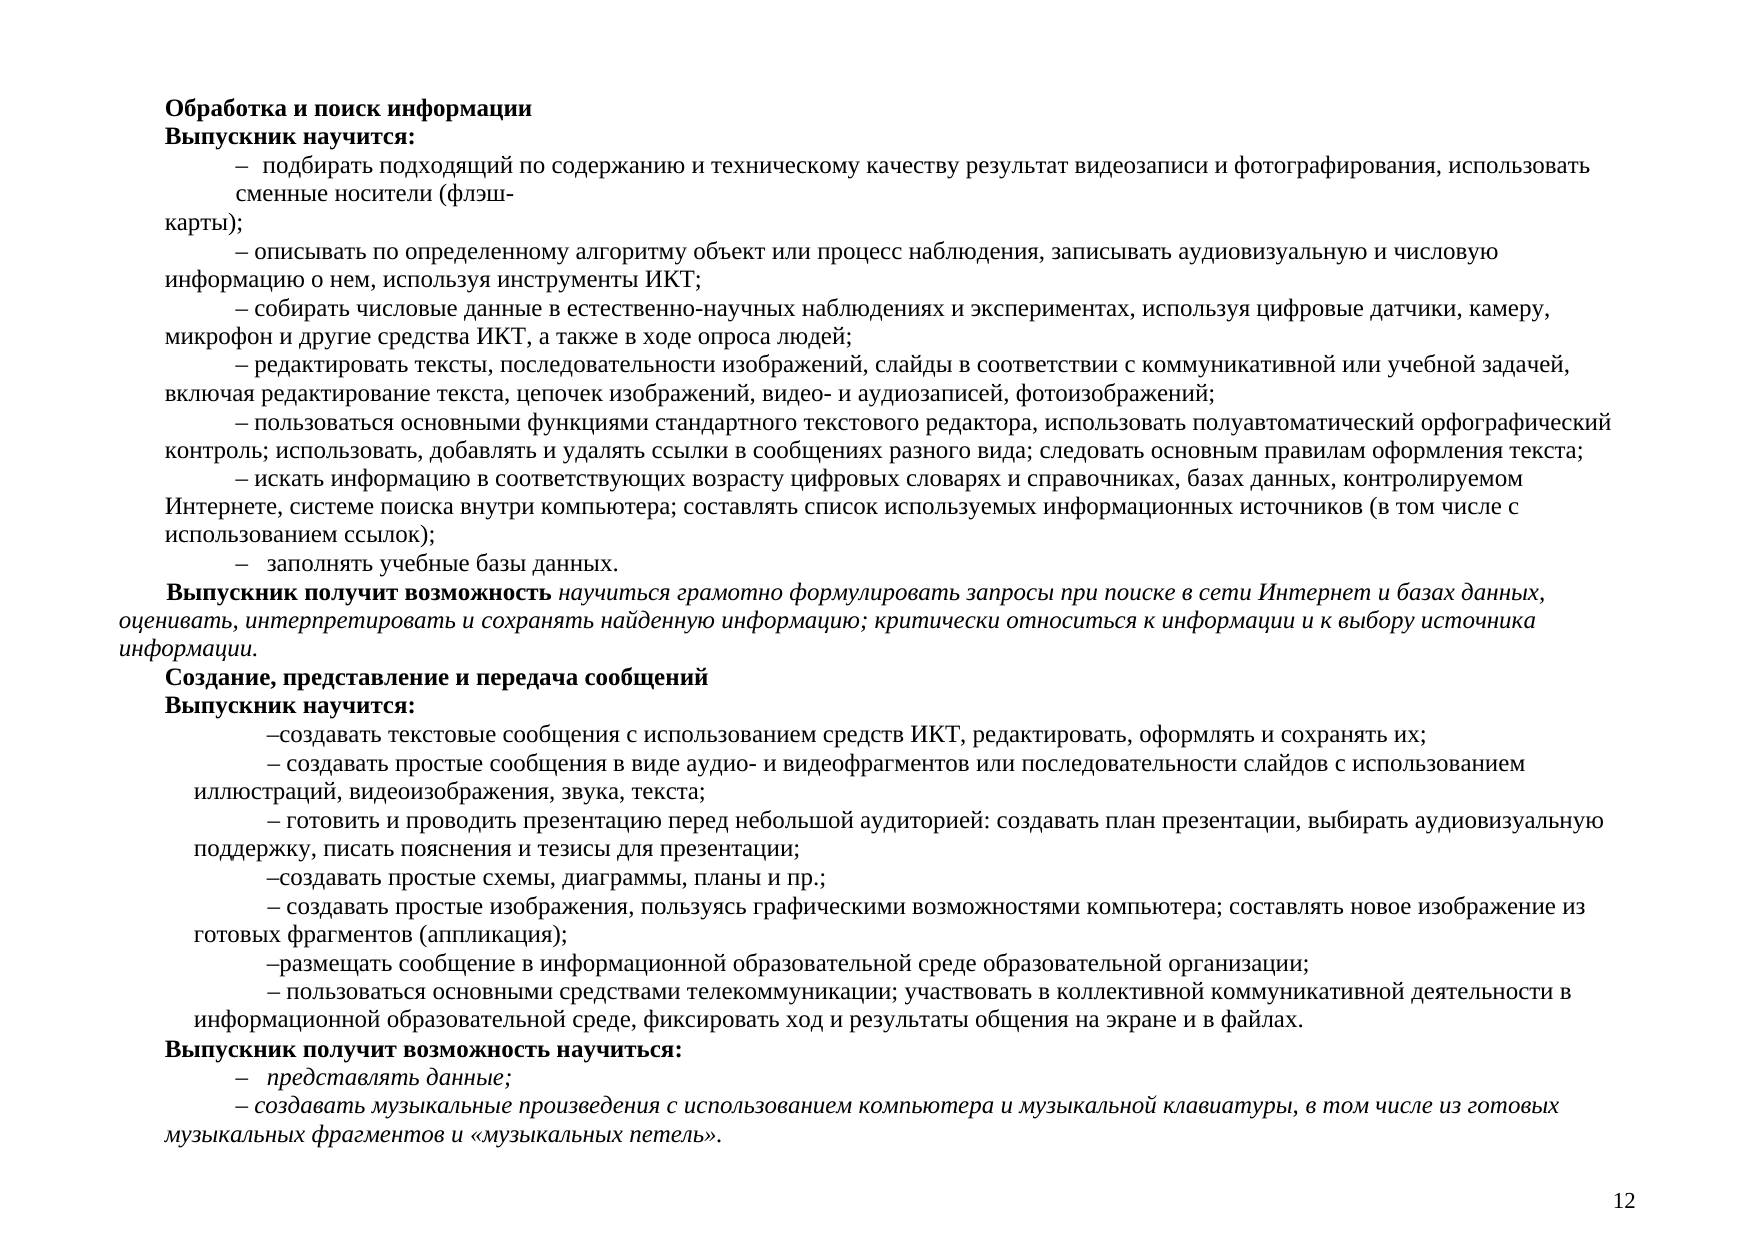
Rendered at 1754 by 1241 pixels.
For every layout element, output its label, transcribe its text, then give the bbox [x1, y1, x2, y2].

text –создавать текстовые сообщения с использованием средств ИКТ, редактировать, оформлять и сохранять их; [267, 719, 1635, 748]
text –размещать сообщение в информационной образовательной среде образовательной организации; [267, 948, 1635, 976]
text – пользоваться основными средствами телекоммуникации; участвовать в коллективной коммуникативной деятельности в информационной образовательной среде, фиксировать ход и результаты общения на экране и в файлах. [194, 978, 1635, 1033]
text Выпускник получит возможность научиться: [164, 1034, 1635, 1062]
text – редактировать тексты, последовательности изображений, слайды в соответствии с коммуникативной или учебной задачей, включая редактирование текста, цепочек изображений, видео- и аудиозаписей, фотоизображений; [164, 351, 1635, 406]
text – пользоваться основными функциями стандартного текстового редактора, использовать полуавтоматический орфографический контроль; использовать, добавлять и удалять ссылки в сообщениях разного вида; следовать основным правилам оформления текста; [164, 408, 1635, 463]
text Выпускник научится: [164, 691, 1635, 719]
text – создавать музыкальные произведения с использованием компьютера и музыкальной клавиатуры, в том числе из готовых музыкальных фрагментов и «музыкальных петель». [164, 1092, 1635, 1147]
text – готовить и проводить презентацию перед небольшой аудиторией: создавать план презентации, выбирать аудиовизуальную поддержку, писать пояснения и тезисы для презентации; [194, 806, 1635, 862]
text Выпускник научится: [164, 122, 1635, 151]
text – искать информацию в соответствующих возрасту цифровых словарях и справочниках, базах данных, контролируемом Интернете, системе поиска внутри компьютера; составлять список используемых информационных источников (в том числе с использованием ссылок); [164, 464, 1635, 548]
text – создавать простые изображения, пользуясь графическими возможностями компьютера; составлять новое изображение из готовых фрагментов (аппликация); [194, 892, 1635, 948]
text Выпускник получит возможность научиться грамотно формулировать запросы при поиске в сети Интернет и базах данных, оценивать, интерпретировать и сохранять найденную информацию; критически относиться к информации и к выбору источника информации. [119, 578, 1635, 662]
text – описывать по определенному алгоритму объект или процесс наблюдения, записывать аудиовизуальную и числовую информацию о нем, используя инструменты ИКТ; [164, 237, 1635, 293]
text – представлять данные; [235, 1062, 1635, 1091]
text – заполнять учебные базы данных. [235, 548, 1635, 577]
text – подбирать подходящий по содержанию и техническому качеству результат видеозаписи и фотографирования, использовать сменные носители (флэш- [235, 151, 1635, 207]
text –создавать простые схемы, диаграммы, планы и пр.; [267, 862, 1635, 891]
text – создавать простые сообщения в виде аудио- и видеофрагментов или последовательности слайдов с использованием иллюстраций, видеоизображения, звука, текста; [194, 749, 1635, 805]
text Обработка и поиск информации [164, 93, 1635, 122]
text Создание, представление и передача сообщений [164, 662, 1635, 691]
text карты); [164, 207, 1635, 236]
text – собирать числовые данные в естественно-научных наблюдениях и экспериментах, используя цифровые датчики, камеру, микрофон и другие средства ИКТ, а также в ходе опроса людей; [164, 294, 1635, 349]
